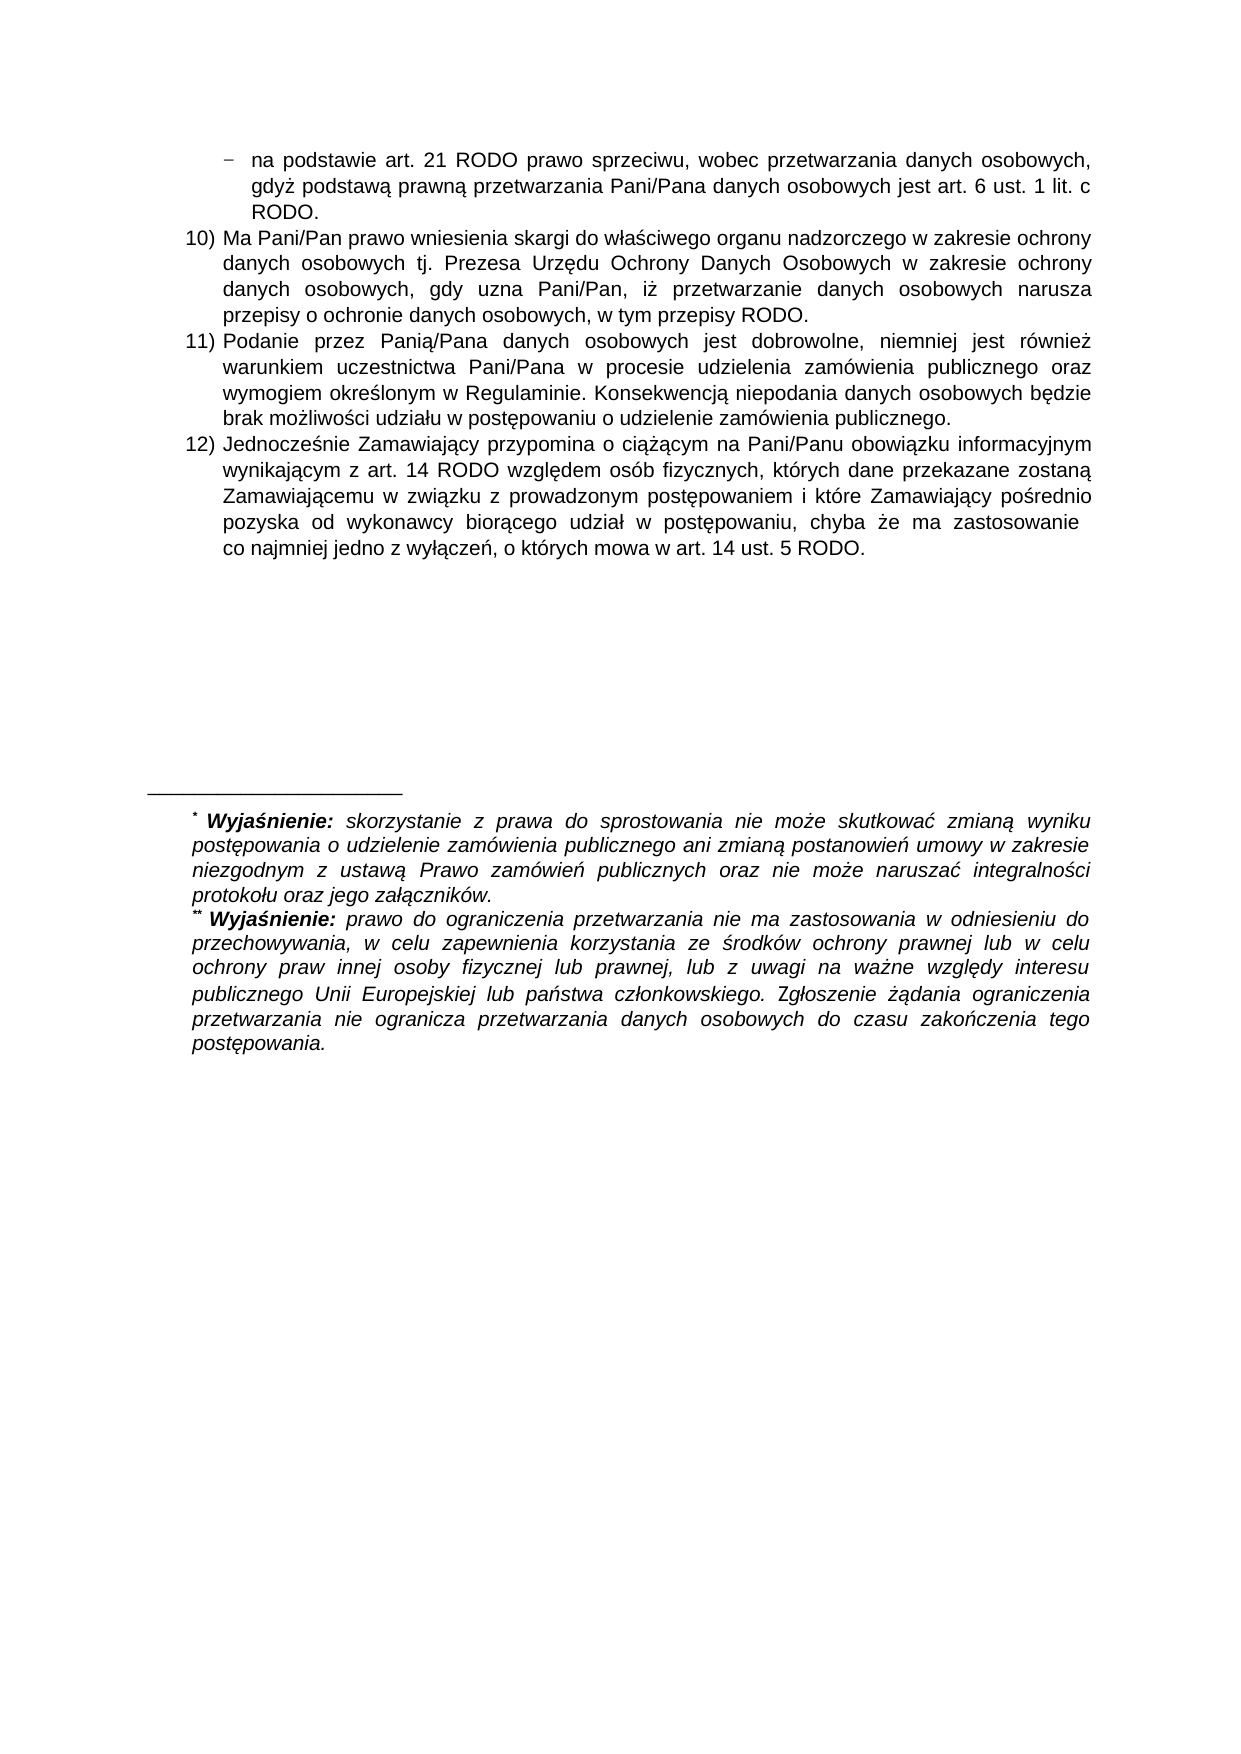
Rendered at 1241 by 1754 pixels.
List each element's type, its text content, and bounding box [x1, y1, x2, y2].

list Jednocześnie Zamawiający przypomina o ciążącym na Pani/Panu obowiązku informacyjnym wynikającym z art. 14 RODO względem osób fizycznych, których dane przekazane zostaną Zamawiającemu w związku z prowadzonym postępowaniem i które Zamawiający pośrednio pozyska od wykonawcy biorącego udział w postępowaniu, chyba że ma zastosowanie co najmniej jedno z wyłączeń, o których mowa w art. 14 ust. 5 RODO. [185, 432, 1093, 559]
text ______________________ [148, 772, 1093, 796]
list na podstawie art. 21 RODO prawo sprzeciwu, wobec przetwarzania danych osobowych, gdyż podstawą prawną przetwarzania Pani/Pana danych osobowych jest art. 6 ust. 1 lit. c RODO. [221, 148, 1093, 223]
list Ma Pani/Pan prawo wniesienia skargi do właściwego organu nadzorczego w zakresie ochrony danych osobowych tj. Prezesa Urzędu Ochrony Danych Osobowych w zakresie ochrony danych osobowych, gdy uzna Pani/Pan, iż przetwarzanie danych osobowych narusza przepisy o ochronie danych osobowych, w tym przepisy RODO. [185, 225, 1093, 327]
list ** Wyjaśnienie: prawo do ograniczenia przetwarzania nie ma zastosowania w odniesieniu do przechowywania, w celu zapewnienia korzystania ze środków ochrony prawnej lub w celu ochrony praw innej osoby fizycznej lub prawnej, lub z uwagi na ważne względy interesu publicznego Unii Europejskiej lub państwa członkowskiego. Zgłoszenie żądania ograniczenia przetwarzania nie ogranicza przetwarzania danych osobowych do czasu zakończenia tego postępowania. [192, 907, 1093, 1054]
list * Wyjaśnienie: skorzystanie z prawa do sprostowania nie może skutkować zmianą wyniku postępowania o udzielenie zamówienia publicznego ani zmianą postanowień umowy w zakresie niezgodnym z ustawą Prawo zamówień publicznych oraz nie może naruszać integralności protokołu oraz jego załączników. [192, 808, 1093, 907]
list Podanie przez Panią/Pana danych osobowych jest dobrowolne, niemniej jest również warunkiem uczestnictwa Pani/Pana w procesie udzielenia zamówienia publicznego oraz wymogiem określonym w Regulaminie. Konsekwencją niepodania danych osobowych będzie brak możliwości udziału w postępowaniu o udzielenie zamówienia publicznego. [185, 329, 1093, 430]
